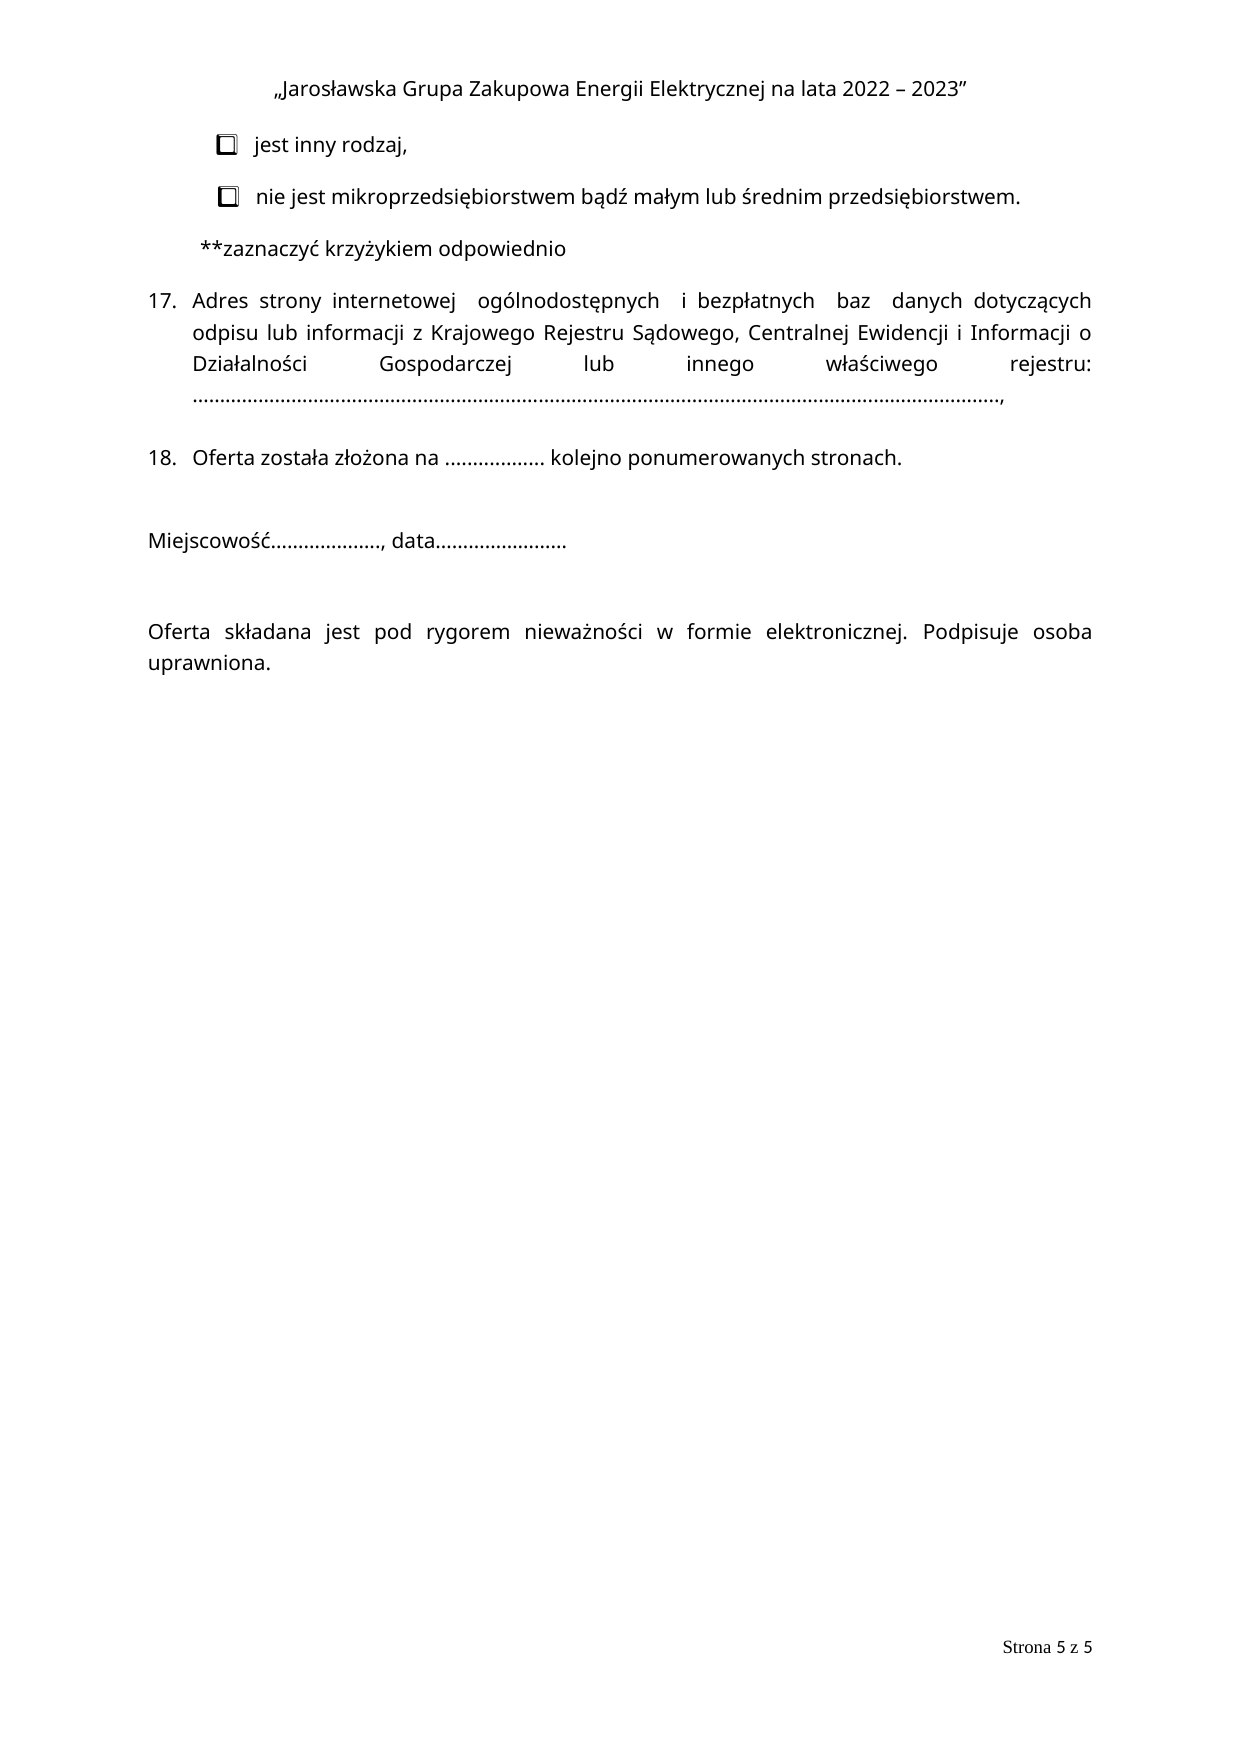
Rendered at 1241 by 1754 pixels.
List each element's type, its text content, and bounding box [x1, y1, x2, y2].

list Oferta została złożona na .................. kolejno ponumerowanych stronach. [148, 443, 1092, 471]
text ⃣ jest inny rodzaj, [200, 130, 1092, 159]
text Miejscowość……………….., data…………………… [148, 526, 1092, 554]
text **zaznaczyć krzyżykiem odpowiednio [200, 234, 1092, 263]
list Adres strony internetowej ogólnodostępnych i bezpłatnych baz danych dotyczących odpisu lub informacji z Krajowego Rejestru Sądowego, Centralnej Ewidencji i Informacji o Działalności Gospodarczej lub innego właściwego rejestru: …………………………………………………………………………………………………………….………………….., [148, 287, 1092, 409]
text ⃣ nie jest mikroprzedsiębiorstwem bądź małym lub średnim przedsiębiorstwem. [200, 182, 1092, 211]
text Oferta składana jest pod rygorem nieważności w formie elektronicznej. Podpisuje osoba uprawniona. [148, 617, 1092, 676]
